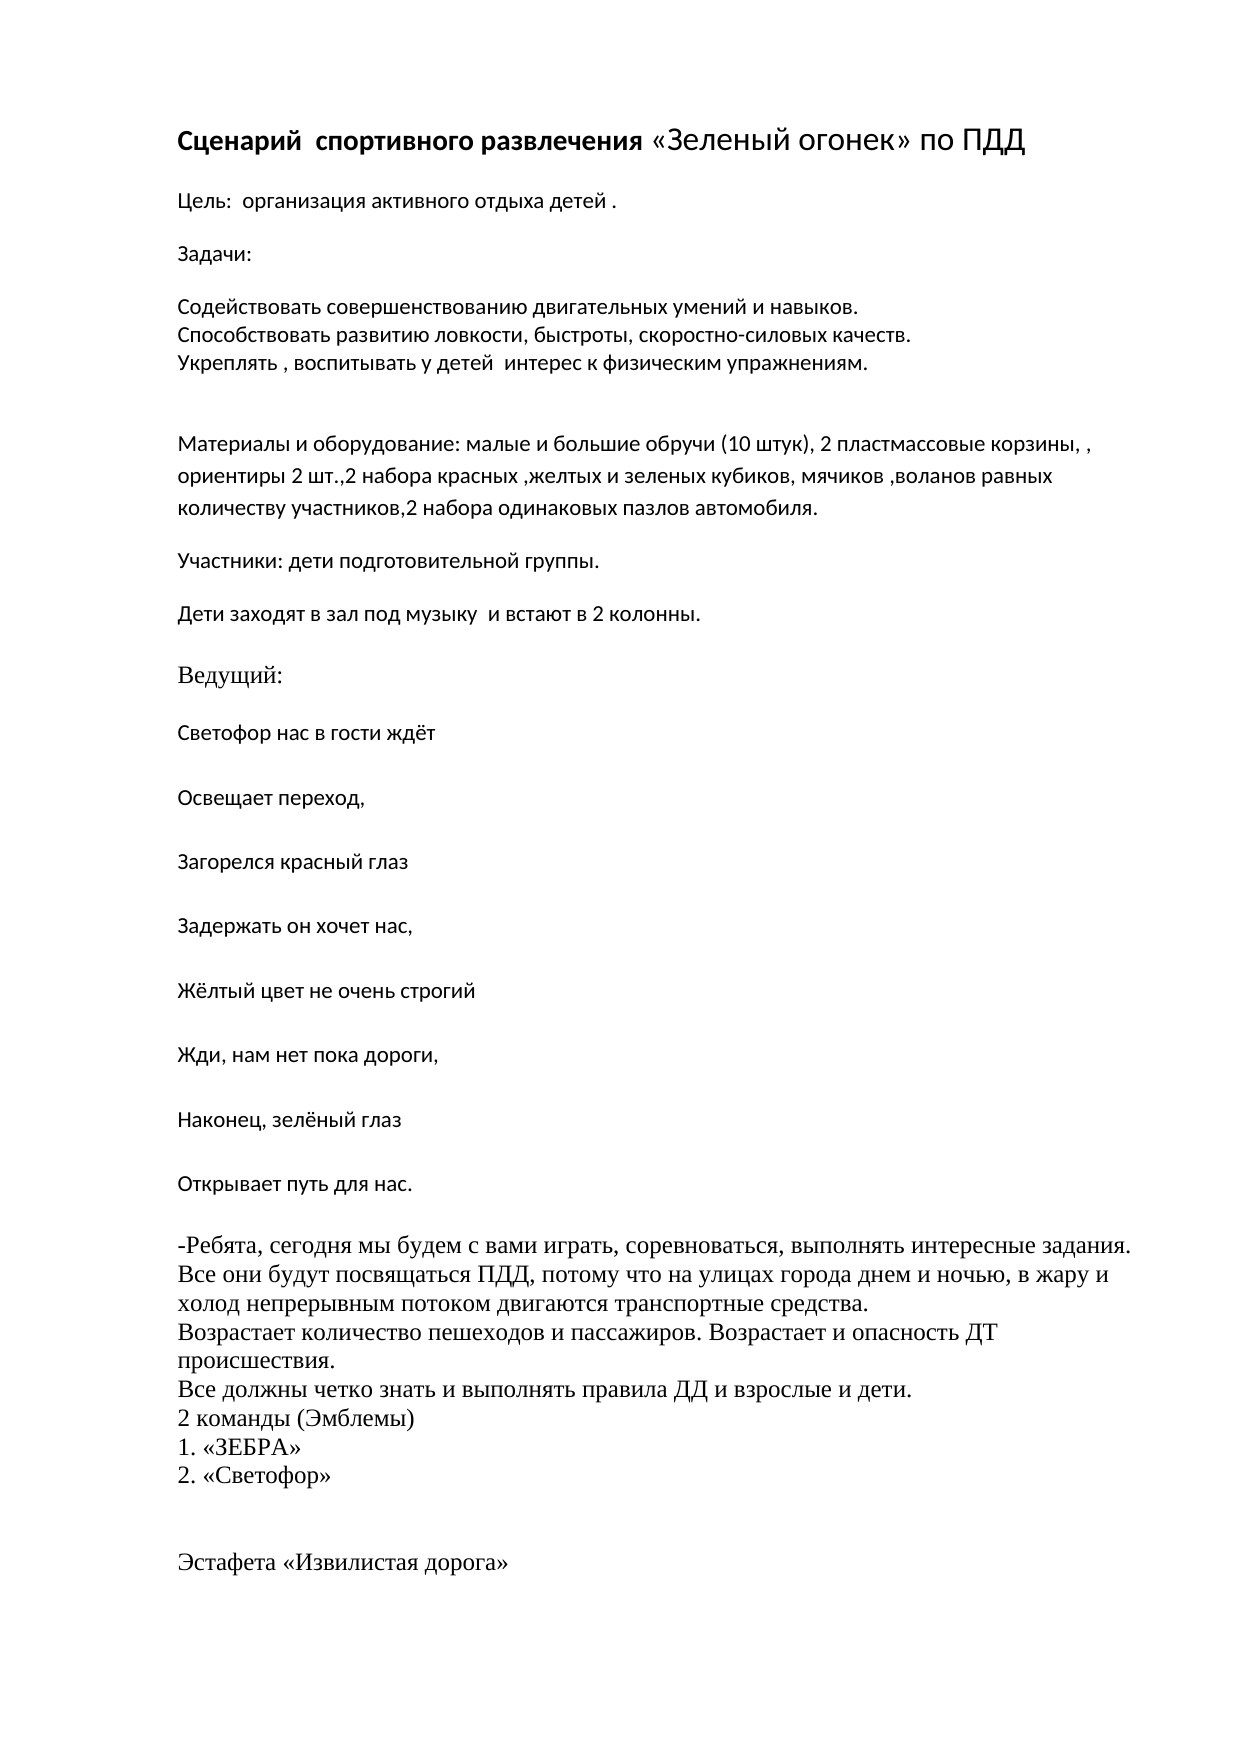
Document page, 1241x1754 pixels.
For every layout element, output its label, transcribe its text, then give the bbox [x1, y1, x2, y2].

text Cценарий спортивного развлечения «Зеленый огонек» по ПДД [177, 118, 1152, 159]
text Способствовать развитию ловкости, быстроты, скоростно-силовых качеств. [177, 320, 1152, 348]
text Содействовать совершенствованию двигательных умений и навыков. [177, 292, 1152, 320]
text Светофор нас в гости ждёт Освещает переход, Загорелся красный глаз Задержать он хочет нас, Жёлтый цвет не очень строгий Жди, нам нет пока дороги, Наконец, зелёный глаз Открывает путь для нас. [177, 718, 1152, 1197]
text Материалы и оборудование: малые и большие обручи (10 штук), 2 пластмассовые корзины, , ориентиры 2 шт.,2 набора красных ,желтых и зеленых кубиков, мячиков ,воланов равных количеству участников,2 набора одинаковых пазлов автомобиля. [177, 429, 1152, 521]
text Ведущий: [177, 661, 1152, 689]
text Укреплять , воспитывать у детей интерес к физическим упражнениям. [177, 348, 1152, 376]
text Дети заходят в зал под музыку и встают в 2 колонны. [177, 599, 1152, 627]
text Задачи: [177, 239, 1152, 267]
text -Ребята, сегодня мы будем с вами играть, соревноваться, выполнять интересные задания. Все они будут посвящаться ПДД, потому что на улицах города днем и ночью, в жару и холод непрерывным потоком двигаются транспортные средства. Возрастает количество пешеходов и пассажиров. Возрастает и опасность ДТ происшествия. Все должны четко знать и выполнять правила ДД и взрослые и дети. 2 команды (Эмблемы) 1. «ЗЕБРА» 2. «Светофор» [177, 1231, 1152, 1489]
text Участники: дети подготовительной группы. [177, 546, 1152, 574]
text Цель: организация активного отдыха детей . [177, 186, 1152, 214]
text Эстафета «Извилистая дорога» [177, 1518, 1152, 1576]
